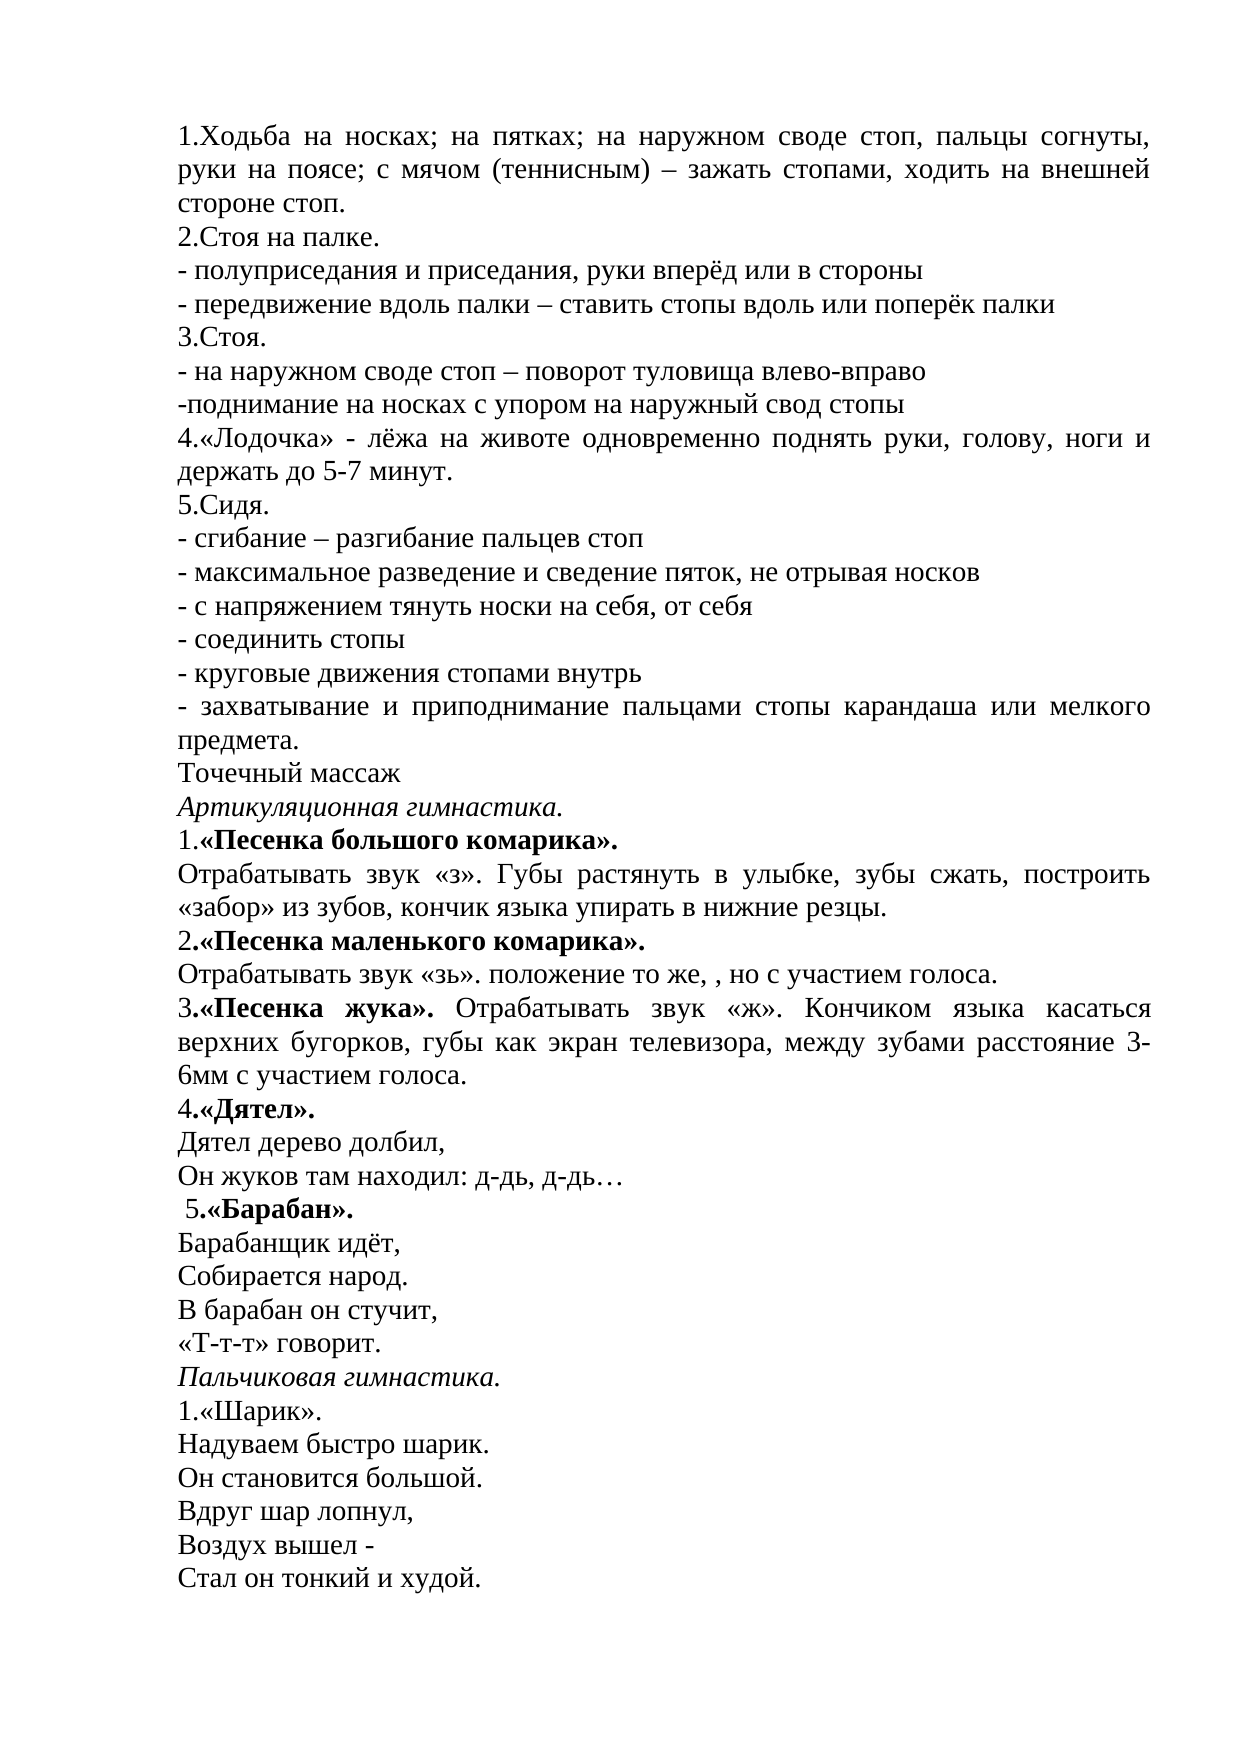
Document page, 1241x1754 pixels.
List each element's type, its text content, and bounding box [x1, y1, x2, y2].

text 1.«Песенка большого комарика». [177, 822, 1152, 856]
text Он жуков там находил: д-дь, д-дь… [177, 1158, 1152, 1191]
text «Т-т-т» говорит. [177, 1326, 1152, 1359]
text 4.«Лодочка» - лёжа на животе одновременно поднять руки, голову, ноги и держать до 5-7 минут. [177, 420, 1152, 487]
text 5.Сидя. [177, 487, 1152, 521]
text 5.«Барабан». [177, 1191, 1152, 1225]
text 3.«Песенка жука». Отрабатывать звук «ж». Кончиком языка касаться верхних бугорков, губы как экран телевизора, между зубами расстояние 3-6мм с участием голоса. [177, 990, 1152, 1091]
text - круговые движения стопами внутрь [177, 655, 1152, 688]
text 2.Стоя на палке. [177, 219, 1152, 252]
text Отрабатывать звук «з». Губы растянуть в улыбке, зубы сжать, построить «забор» из зубов, кончик языка упирать в нижние резцы. [177, 856, 1152, 923]
text Вдруг шар лопнул, [177, 1493, 1152, 1527]
text 1.«Шарик». [177, 1393, 1152, 1426]
text Собирается народ. [177, 1258, 1152, 1292]
text Пальчиковая гимнастика. [177, 1359, 1152, 1393]
text - захватывание и приподнимание пальцами стопы карандаша или мелкого предмета. [177, 688, 1152, 755]
text - полуприседания и приседания, руки вперёд или в стороны [177, 252, 1152, 286]
text Отрабатывать звук «зь». положение то же, , но с участием голоса. [177, 957, 1152, 990]
text - соединить стопы [177, 621, 1152, 655]
text - передвижение вдоль палки – ставить стопы вдоль или поперёк палки [177, 286, 1152, 319]
text Точечный массаж [177, 755, 1152, 789]
text - сгибание – разгибание пальцев стоп [177, 521, 1152, 554]
text 2.«Песенка маленького комарика». [177, 923, 1152, 957]
text Стал он тонкий и худой. [177, 1560, 1152, 1594]
text - с напряжением тянуть носки на себя, от себя [177, 588, 1152, 621]
text Надуваем быстро шарик. [177, 1426, 1152, 1460]
text Барабанщик идёт, [177, 1225, 1152, 1258]
text Он становится большой. [177, 1460, 1152, 1493]
text 1.Ходьба на носках; на пятках; на наружном своде стоп, пальцы согнуты, руки на поясе; с мячом (теннисным) – зажать стопами, ходить на внешней стороне стоп. [177, 118, 1152, 219]
text - максимальное разведение и сведение пяток, не отрывая носков [177, 554, 1152, 588]
text Воздух вышел - [177, 1527, 1152, 1560]
text Дятел дерево долбил, [177, 1124, 1152, 1158]
text -поднимание на носках с упором на наружный свод стопы [177, 386, 1152, 420]
text В барабан он стучит, [177, 1292, 1152, 1326]
text 3.Стоя. [177, 319, 1152, 353]
text - на наружном своде стоп – поворот туловища влево-вправо [177, 353, 1152, 386]
text 4.«Дятел». [177, 1091, 1152, 1124]
text Артикуляционная гимнастика. [177, 789, 1152, 822]
